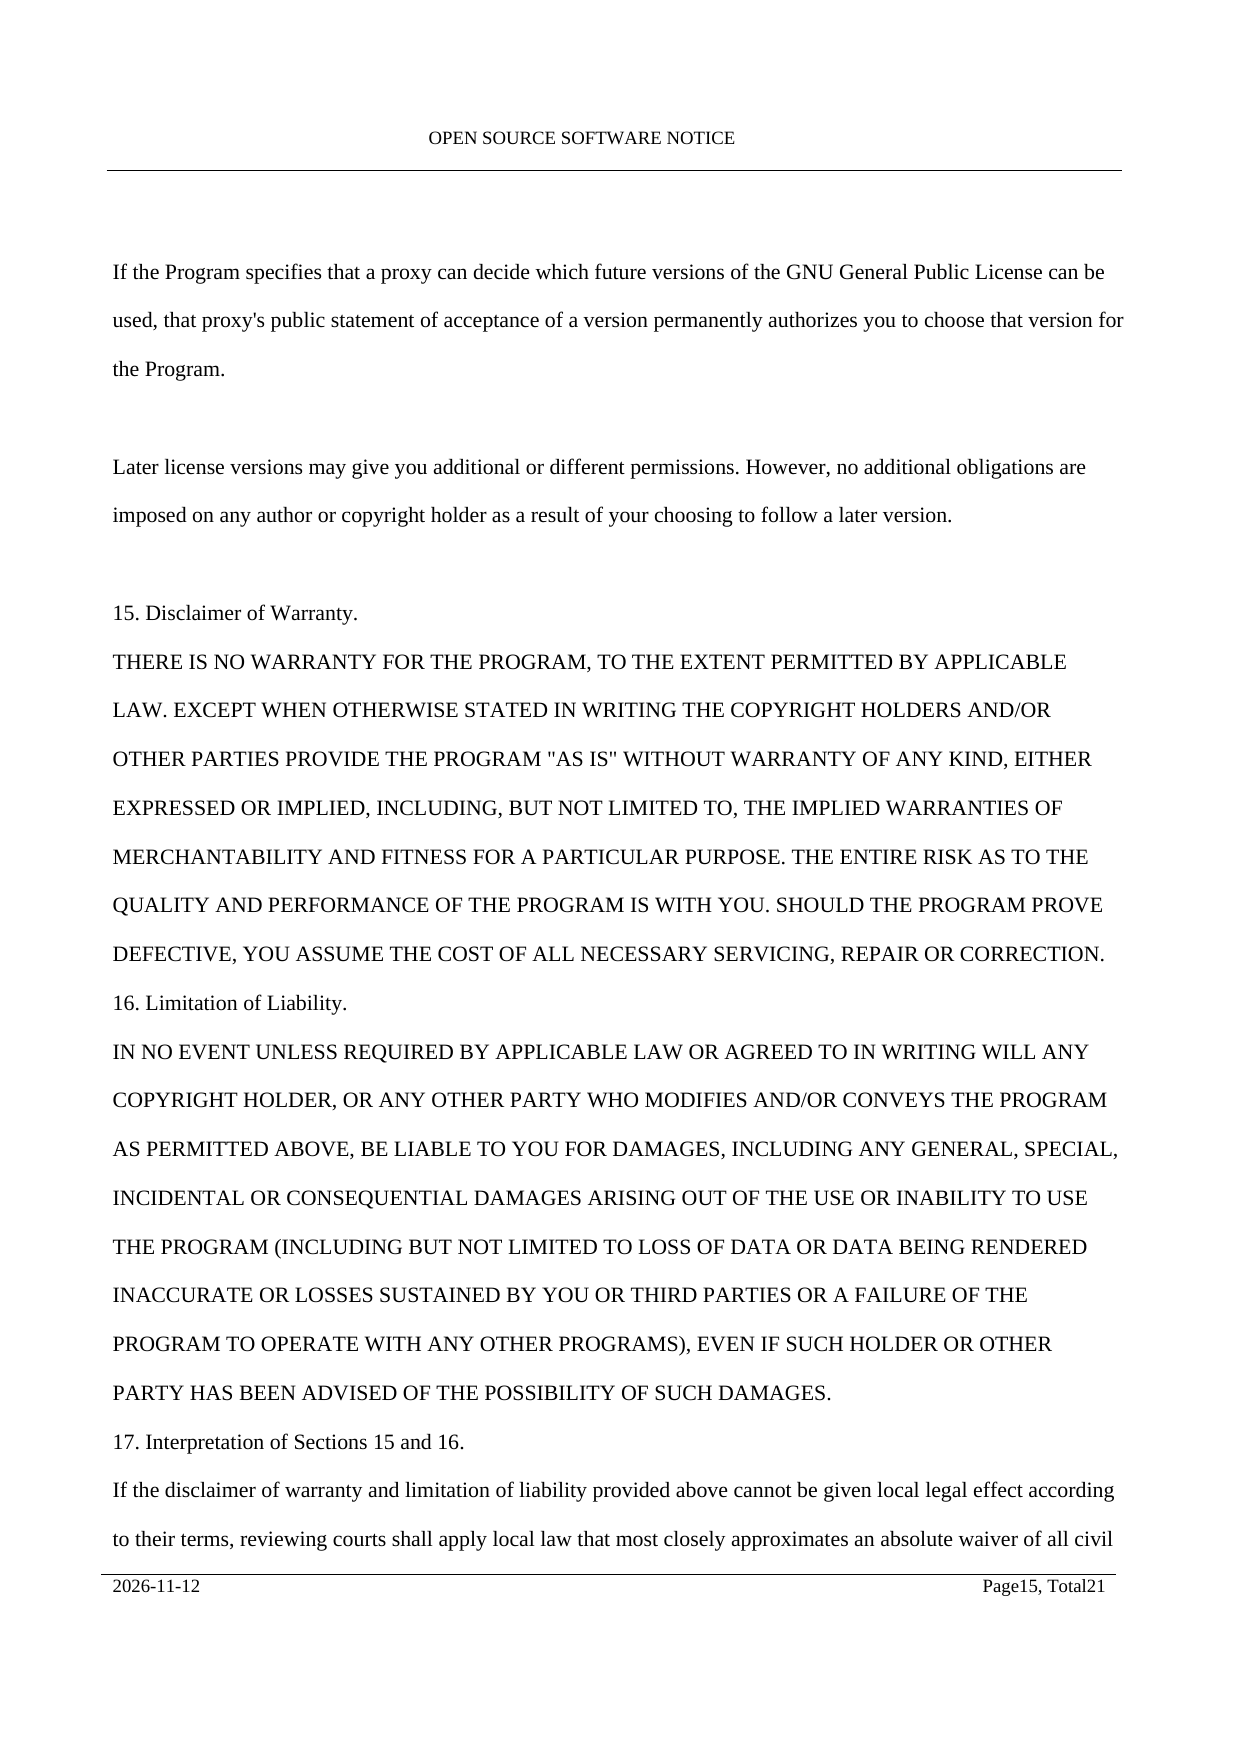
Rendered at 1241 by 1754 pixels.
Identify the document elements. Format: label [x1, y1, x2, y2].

text [112, 206, 1128, 1555]
